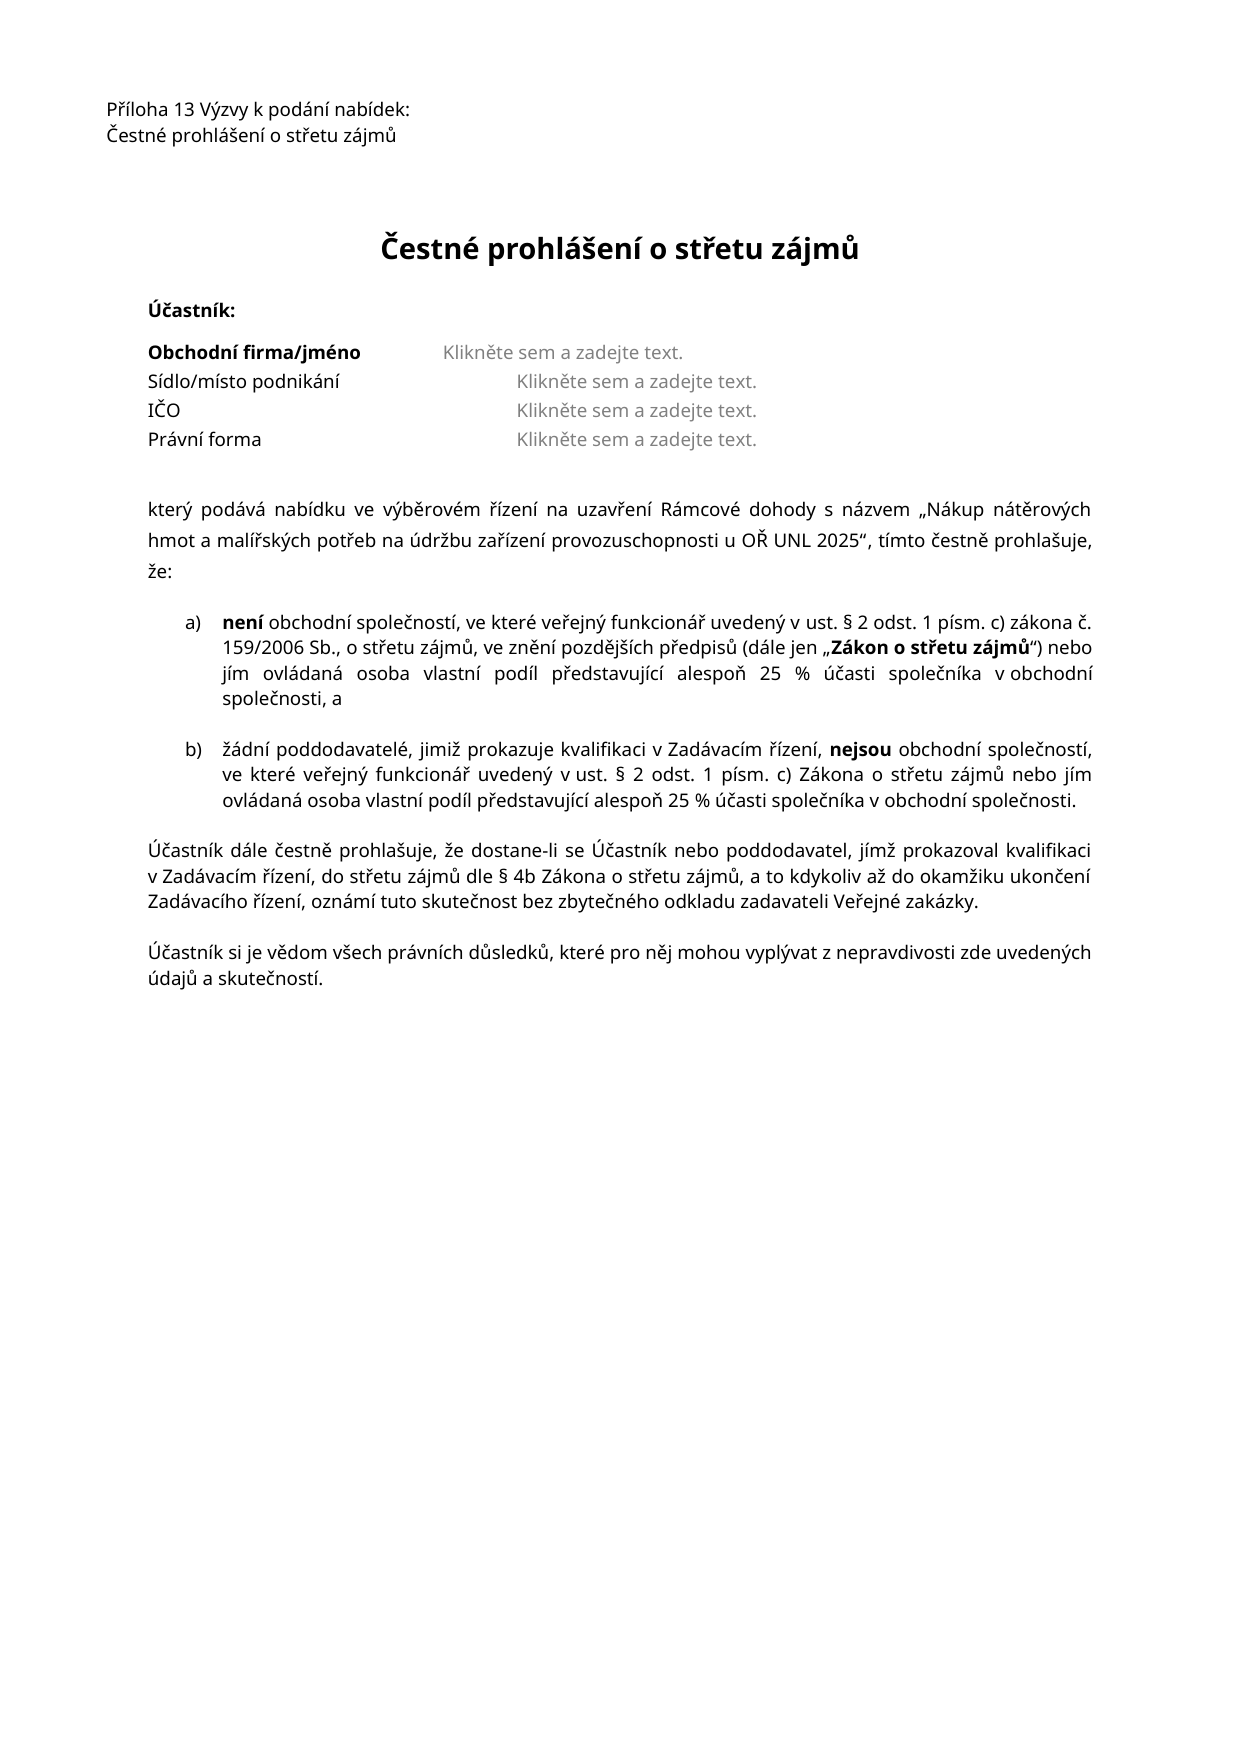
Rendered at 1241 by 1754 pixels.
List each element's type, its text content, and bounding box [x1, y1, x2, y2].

text který podává nabídku ve výběrovém řízení na uzavření Rámcové dohody s názvem „Nákup nátěrových hmot a malířských potřeb na údržbu zařízení provozuschopnosti u OŘ UNL 2025“, tímto čestně prohlašuje, že: [148, 490, 1093, 584]
list žádní poddodavatelé, jimiž prokazuje kvalifikaci v Zadávacím řízení, nejsou obchodní společností, ve které veřejný funkcionář uvedený v ust. § 2 odst. 1 písm. c) Zákona o střetu zájmů nebo jím ovládaná osoba vlastní podíl představující alespoň 25 % účasti společníka v obchodní společnosti. [185, 736, 1093, 813]
title Čestné prohlášení o střetu zájmů [148, 228, 1093, 268]
text Právní forma [148, 423, 1093, 452]
text Sídlo/místo podnikání [148, 365, 1093, 394]
text IČO [148, 394, 1093, 423]
text Účastník: [148, 293, 1093, 324]
text Účastník dále čestně prohlašuje, že dostane-li se Účastník nebo poddodavatel, jímž prokazoval kvalifikaci v Zadávacím řízení, do střetu zájmů dle § 4b Zákona o střetu zájmů, a to kdykoliv až do okamžiku ukončení Zadávacího řízení, oznámí tuto skutečnost bez zbytečného odkladu zadavateli Veřejné zakázky. [148, 838, 1093, 914]
text Účastník si je vědom všech právních důsledků, které pro něj mohou vyplývat z nepravdivosti zde uvedených údajů a skutečností. [148, 939, 1093, 990]
text Obchodní firma/jméno [148, 336, 1093, 365]
list není obchodní společností, ve které veřejný funkcionář uvedený v ust. § 2 odst. 1 písm. c) zákona č. 159/2006 Sb., o střetu zájmů, ve znění pozdějších předpisů (dále jen „Zákon o střetu zájmů“) nebo jím ovládaná osoba vlastní podíl představující alespoň 25 % účasti společníka v obchodní společnosti, a [185, 609, 1093, 711]
